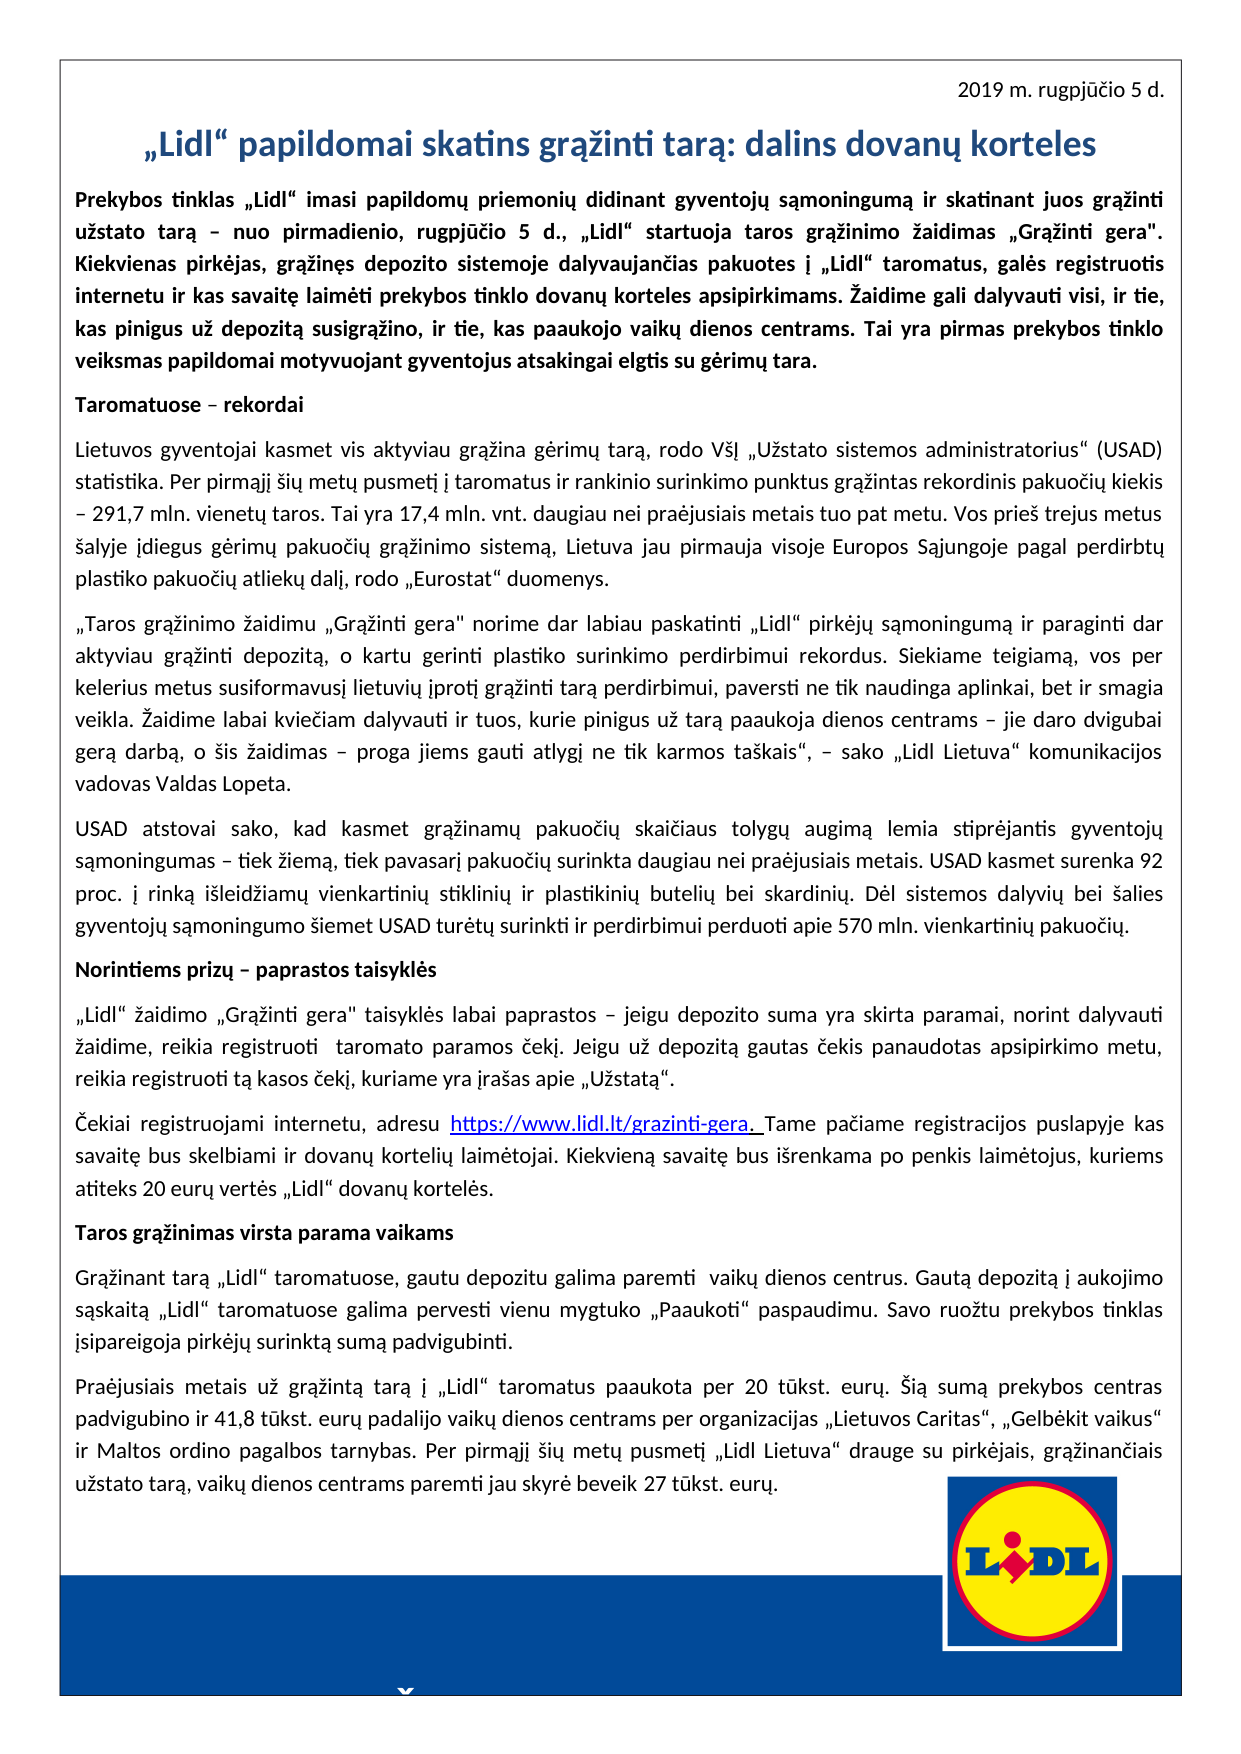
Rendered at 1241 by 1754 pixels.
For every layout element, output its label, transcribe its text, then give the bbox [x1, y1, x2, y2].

text „Lidl“ žaidimo „Grąžinti gera" taisyklės labai paprastos – jeigu depozito suma yra skirta paramai, norint dalyvauti žaidime, reikia registruoti taromato paramos čekį. Jeigu už depozitą gautas čekis panaudotas apsipirkimo metu, reikia registruoti tą kasos čekį, kuriame yra įrašas apie „Užstatą“. [75, 1000, 1165, 1093]
text Praėjusiais metais už grąžintą tarą į „Lidl“ taromatus paaukota per 20 tūkst. eurų. Šią sumą prekybos centras padvigubino ir 41,8 tūkst. eurų padalijo vaikų dienos centrams per organizacijas „Lietuvos Caritas“, „Gelbėkit vaikus“ ir Maltos ordino pagalbos tarnybas. Per pirmąjį šių metų pusmetį „Lidl Lietuva“ drauge su pirkėjais, grąžinančiais užstato tarą, vaikų dienos centrams paremti jau skyrė beveik 27 tūkst. eurų. [75, 1372, 1165, 1497]
text Prekybos tinklas „Lidl“ imasi papildomų priemonių didinant gyventojų sąmoningumą ir skatinant juos grąžinti užstato tarą – nuo pirmadienio, rugpjūčio 5 d., „Lidl“ startuoja taros grąžinimo žaidimas „Grąžinti gera". Kiekvienas pirkėjas, grąžinęs depozito sistemoje dalyvaujančias pakuotes į „Lidl“ taromatus, galės registruotis internetu ir kas savaitę laimėti prekybos tinklo dovanų korteles apsipirkimams. Žaidime gali dalyvauti visi, ir tie, kas pinigus už depozitą susigrąžino, ir tie, kas paaukojo vaikų dienos centrams. Tai yra pirmas prekybos tinklo veiksmas papildomai motyvuojant gyventojus atsakingai elgtis su gėrimų tara. [75, 185, 1165, 374]
text Taros grąžinimas virsta parama vaikams [75, 1218, 1165, 1246]
text USAD atstovai sako, kad kasmet grąžinamų pakuočių skaičiaus tolygų augimą lemia stiprėjantis gyventojų sąmoningumas – tiek žiemą, tiek pavasarį pakuočių surinkta daugiau nei praėjusiais metais. USAD kasmet surenka 92 proc. į rinką išleidžiamų vienkartinių stiklinių ir plastikinių butelių bei skardinių. Dėl sistemos dalyvių bei šalies gyventojų sąmoningumo šiemet USAD turėtų surinkti ir perdirbimui perduoti apie 570 mln. vienkartinių pakuočių. [75, 814, 1165, 939]
text Čekiai registruojami internetu, adresu https://www.lidl.lt/grazinti-gera. Tame pačiame registracijos puslapyje kas savaitę bus skelbiami ir dovanų kortelių laimėtojai. Kiekvieną savaitę bus išrenkama po penkis laimėtojus, kuriems atiteks 20 eurų vertės „Lidl“ dovanų kortelės. [75, 1109, 1165, 1202]
picture [0, 0, 1241, 1754]
text Norintiems prizų – paprastos taisyklės [75, 956, 1165, 983]
subtitle 2019 m. rugpjūčio 5 d. [75, 75, 1165, 103]
text „Lidl“ papildomai skatins grąžinti tarą: dalins dovanų korteles [75, 120, 1165, 166]
text Grąžinant tarą „Lidl“ taromatuose, gautu depozitu galima paremti vaikų dienos centrus. Gautą depozitą į aukojimo sąskaitą „Lidl“ taromatuose galima pervesti vienu mygtuko „Paaukoti“ paspaudimu. Savo ruožtu prekybos tinklas įsipareigoja pirkėjų surinktą sumą padvigubinti. [75, 1263, 1165, 1355]
text „Taros grąžinimo žaidimu „Grąžinti gera" norime dar labiau paskatinti „Lidl“ pirkėjų sąmoningumą ir paraginti dar aktyviau grąžinti depozitą, o kartu gerinti plastiko surinkimo perdirbimui rekordus. Siekiame teigiamą, vos per kelerius metus susiformavusį lietuvių įprotį grąžinti tarą perdirbimui, paversti ne tik naudinga aplinkai, bet ir smagia veikla. Žaidime labai kviečiam dalyvauti ir tuos, kurie pinigus už tarą paaukoja dienos centrams – jie daro dvigubai gerą darbą, o šis žaidimas – proga jiems gauti atlygį ne tik karmos taškais“, – sako „Lidl Lietuva“ komunikacijos vadovas Valdas Lopeta. [75, 609, 1165, 798]
text Lietuvos gyventojai kasmet vis aktyviau grąžina gėrimų tarą, rodo VšĮ „Užstato sistemos administratorius“ (USAD) statistika. Per pirmąjį šių metų pusmetį į taromatus ir rankinio surinkimo punktus grąžintas rekordinis pakuočių kiekis – 291,7 mln. vienetų taros. Tai yra 17,4 mln. vnt. daugiau nei praėjusiais metais tuo pat metu. Vos prieš trejus metus šalyje įdiegus gėrimų pakuočių grąžinimo sistemą, Lietuva jau pirmauja visoje Europos Sąjungoje pagal perdirbtų plastiko pakuočių atliekų dalį, rodo „Eurostat“ duomenys. [75, 435, 1165, 592]
text Taromatuose – rekordai [75, 391, 1165, 418]
